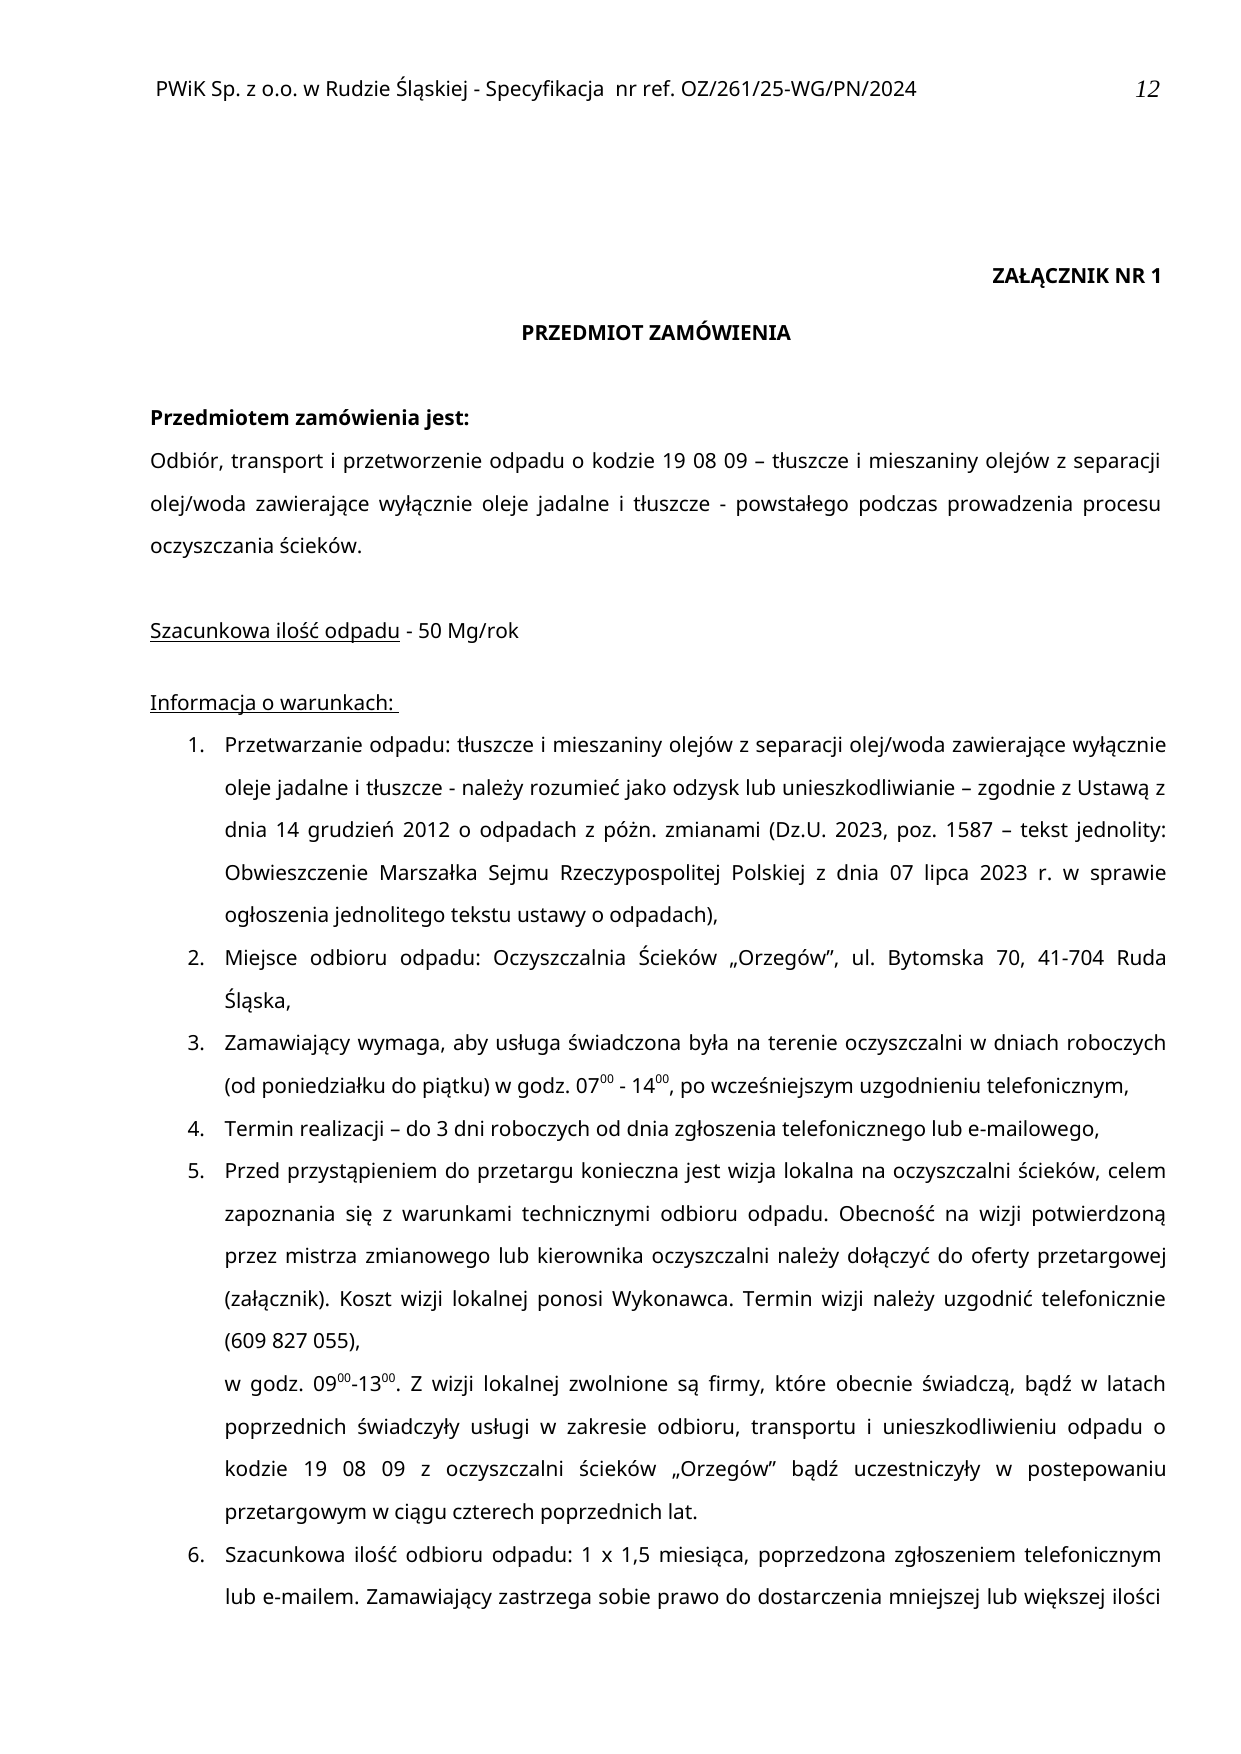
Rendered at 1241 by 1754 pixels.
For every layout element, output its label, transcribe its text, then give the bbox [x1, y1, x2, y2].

list Termin realizacji – do 3 dni roboczych od dnia zgłoszenia telefonicznego lub e-mailowego, [187, 1114, 1168, 1142]
text Szacunkowa ilość odpadu - 50 Mg/rok [150, 617, 1162, 645]
text Odbiór, transport i przetworzenie odpadu o kodzie 19 08 09 – tłuszcze i mieszaniny olejów z separacji olej/woda zawierające wyłącznie oleje jadalne i tłuszcze - powstałego podczas prowadzenia procesu oczyszczania ścieków. [150, 446, 1162, 560]
text ZAŁĄCZNIK NR 1 [150, 261, 1162, 290]
list Przetwarzanie odpadu: tłuszcze i mieszaniny olejów z separacji olej/woda zawierające wyłącznie oleje jadalne i tłuszcze - należy rozumieć jako odzysk lub unieszkodliwianie – zgodnie z Ustawą z dnia 14 grudzień 2012 o odpadach z póżn. zmianami (Dz.U. 2023, poz. 1587 – tekst jednolity: Obwieszczenie Marszałka Sejmu Rzeczypospolitej Polskiej z dnia 07 lipca 2023 r. w sprawie ogłoszenia jednolitego tekstu ustawy o odpadach), [187, 730, 1168, 929]
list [187, 1540, 1162, 1611]
list Miejsce odbioru odpadu: Oczyszczalnia Ścieków „Orzegów”, ul. Bytomska 70, 41-704 Ruda Śląska, [187, 943, 1168, 1014]
list Przed przystąpieniem do przetargu konieczna jest wizja lokalna na oczyszczalni ścieków, celem zapoznania się z warunkami technicznymi odbioru odpadu. Obecność na wizji potwierdzoną przez mistrza zmianowego lub kierownika oczyszczalni należy dołączyć do oferty przetargowej (załącznik). Koszt wizji lokalnej ponosi Wykonawca. Termin wizji należy uzgodnić telefonicznie (609 827 055), w godz. 0900-1300. Z wizji lokalnej zwolnione są firmy, które obecnie świadczą, bądź w latach poprzednich świadczyły usługi w zakresie odbioru, transportu i unieszkodliwieniu odpadu o kodzie 19 08 09 z oczyszczalni ścieków „Orzegów” bądź uczestniczyły w postepowaniu przetargowym w ciągu czterech poprzednich lat. [187, 1156, 1168, 1526]
list Zamawiający wymaga, aby usługa świadczona była na terenie oczyszczalni w dniach roboczych (od poniedziałku do piątku) w godz. 0700 - 1400, po wcześniejszym uzgodnieniu telefonicznym, [187, 1028, 1168, 1099]
text Informacja o warunkach: [150, 688, 1168, 716]
text Przedmiotem zamówienia jest: [150, 403, 1162, 432]
title PRZEDMIOT ZAMÓWIENIA [150, 318, 1162, 347]
